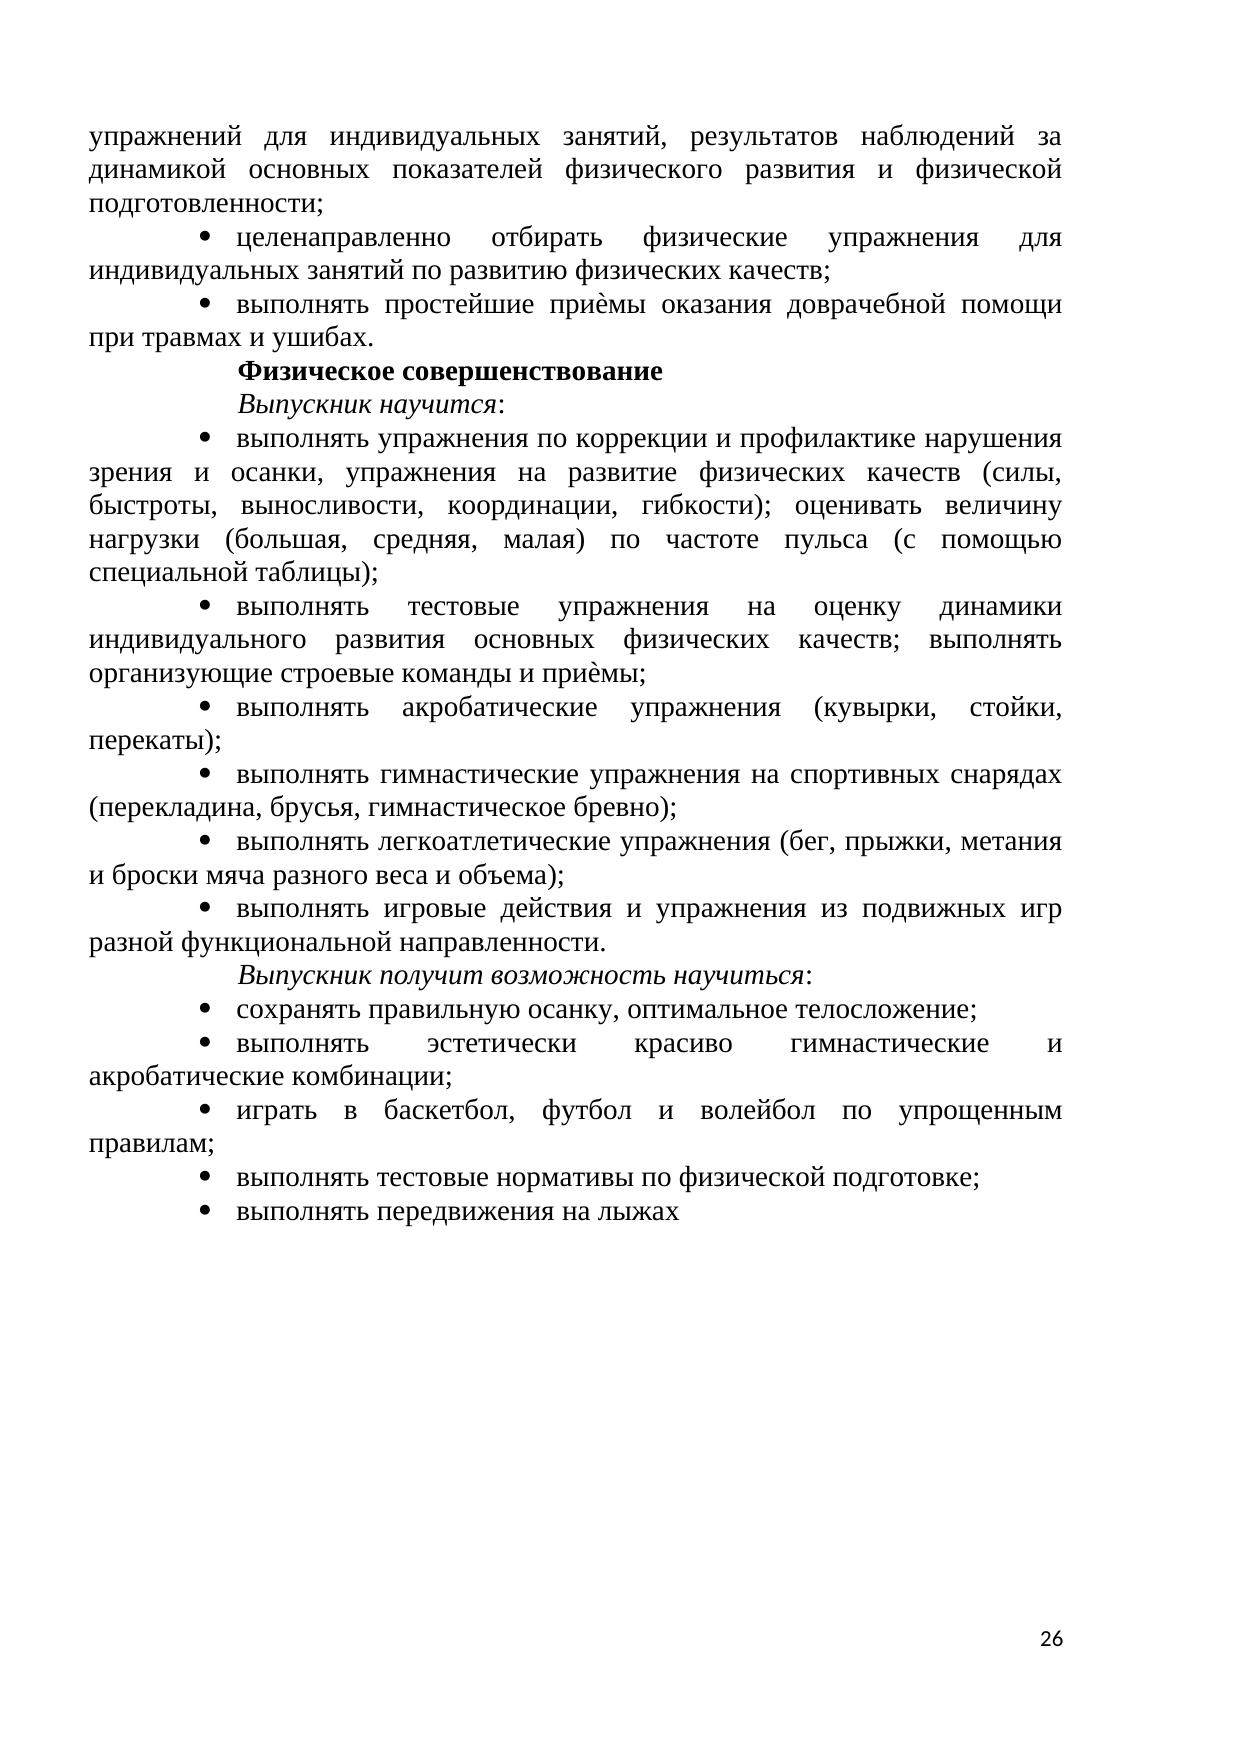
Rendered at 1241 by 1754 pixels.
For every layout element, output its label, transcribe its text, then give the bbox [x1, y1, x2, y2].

list целенаправленно отбирать физические упражнения для индивидуальных занятий по развитию физических качеств; [89, 219, 1063, 286]
text Выпускник научится: [164, 387, 1063, 420]
list выполнять эстетически красиво гимнастические и акробатические комбинации; [89, 1025, 1063, 1092]
list выполнять акробатические упражнения (кувырки, стойки, перекаты); [89, 689, 1063, 756]
list выполнять упражнения по коррекции и профилактике нарушения зрения и осанки, упражнения на развитие физических качеств (силы, быстроты, выносливости, координации, гибкости); оценивать величину нагрузки (большая, средняя, малая) по частоте пульса (с помощью специальной таблицы); [89, 420, 1063, 588]
list играть в баскетбол, футбол и волейбол по упрощенным правилам; [89, 1092, 1063, 1159]
list выполнять передвижения на лыжах [89, 1193, 1063, 1226]
list выполнять игровые действия и упражнения из подвижных игр разной функциональной направленности. [89, 890, 1063, 957]
text Выпускник получит возможность научиться: [164, 957, 1063, 991]
list выполнять легкоатлетические упражнения (бег, прыжки, метания и броски мяча разного веса и объема); [89, 823, 1063, 890]
list выполнять простейшие приѐмы оказания доврачебной помощи при травмах и ушибах. [89, 286, 1063, 353]
list сохранять правильную осанку, оптимальное телосложение; [89, 991, 1063, 1025]
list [89, 118, 1063, 219]
list выполнять тестовые нормативы по физической подготовке; [89, 1159, 1063, 1193]
list выполнять гимнастические упражнения на спортивных снарядах (перекладина, брусья, гимнастическое бревно); [89, 756, 1063, 823]
text Физическое совершенствование [164, 353, 1063, 387]
list выполнять тестовые упражнения на оценку динамики индивидуального развития основных физических качеств; выполнять организующие строевые команды и приѐмы; [89, 588, 1063, 689]
